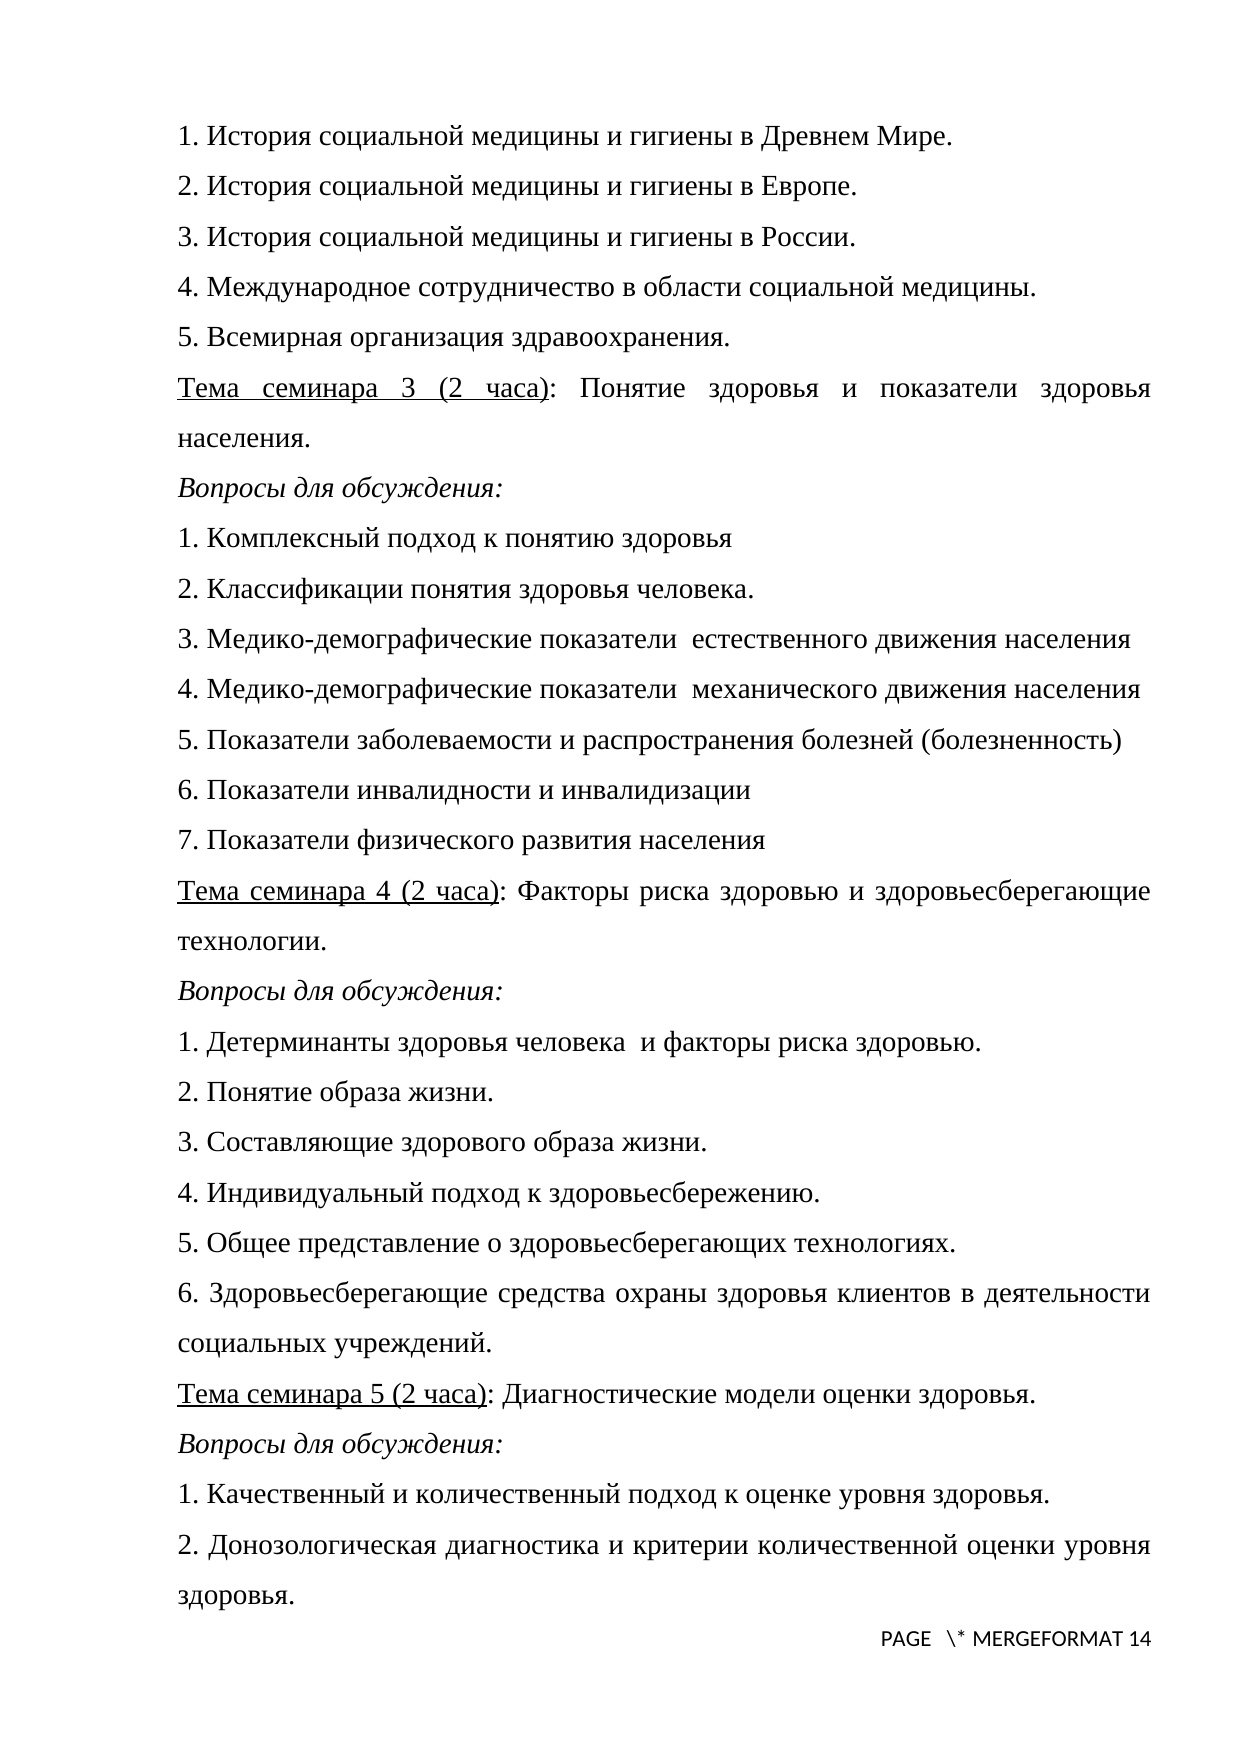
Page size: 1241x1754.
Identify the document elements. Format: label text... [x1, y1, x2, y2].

text 1. Комплексный подход к понятию здоровья [177, 521, 1152, 554]
subtitle 3. Составляющие здорового образа жизни. [177, 1124, 1152, 1158]
text 1. Детерминанты здоровья человека и факторы риска здоровью. [177, 1024, 1152, 1057]
text Тема семинара 4 (2 часа): Факторы риска здоровью и здоровьесберегающие технологии. [177, 873, 1152, 957]
text 4. Медико-демографические показатели механического движения населения [177, 672, 1152, 705]
text 1. Качественный и количественный подход к оценке уровня здоровья. [177, 1477, 1152, 1510]
text 4. Международное сотрудничество в области социальной медицины. [177, 269, 1152, 303]
text Тема семинара 3 (2 часа): Понятие здоровья и показатели здоровья населения. [177, 370, 1152, 453]
text 5. Общее представление о здоровьесберегающих технологиях. [177, 1225, 1152, 1258]
subtitle 2. Понятие образа жизни. [177, 1074, 1152, 1108]
subtitle 4. Индивидуальный подход к здоровьесбережению. [177, 1175, 1152, 1208]
text 5. Показатели заболеваемости и распространения болезней (болезненность) [177, 722, 1152, 755]
text 6. Показатели инвалидности и инвалидизации [177, 772, 1152, 806]
text 2. Классификации понятия здоровья человека. [177, 571, 1152, 604]
text 6. Здоровьесберегающие средства охраны здоровья клиентов в деятельности социальных учреждений. [177, 1275, 1152, 1359]
text Вопросы для обсуждения: [177, 470, 1152, 504]
text 2. Донозологическая диагностика и критерии количественной оценки уровня здоровья. [177, 1527, 1152, 1611]
text 3. История социальной медицины и гигиены в России. [177, 219, 1152, 252]
text 5. Всемирная организация здравоохранения. [177, 319, 1152, 353]
text 7. Показатели физического развития населения [177, 822, 1152, 856]
text 1. История социальной медицины и гигиены в Древнем Мире. [177, 118, 1152, 152]
text 3. Медико-демографические показатели естественного движения населения [177, 621, 1152, 655]
text Вопросы для обсуждения: [177, 1426, 1152, 1460]
text Вопросы для обсуждения: [177, 973, 1152, 1007]
text 2. История социальной медицины и гигиены в Европе. [177, 168, 1152, 202]
text Тема семинара 5 (2 часа): Диагностические модели оценки здоровья. [177, 1376, 1152, 1409]
